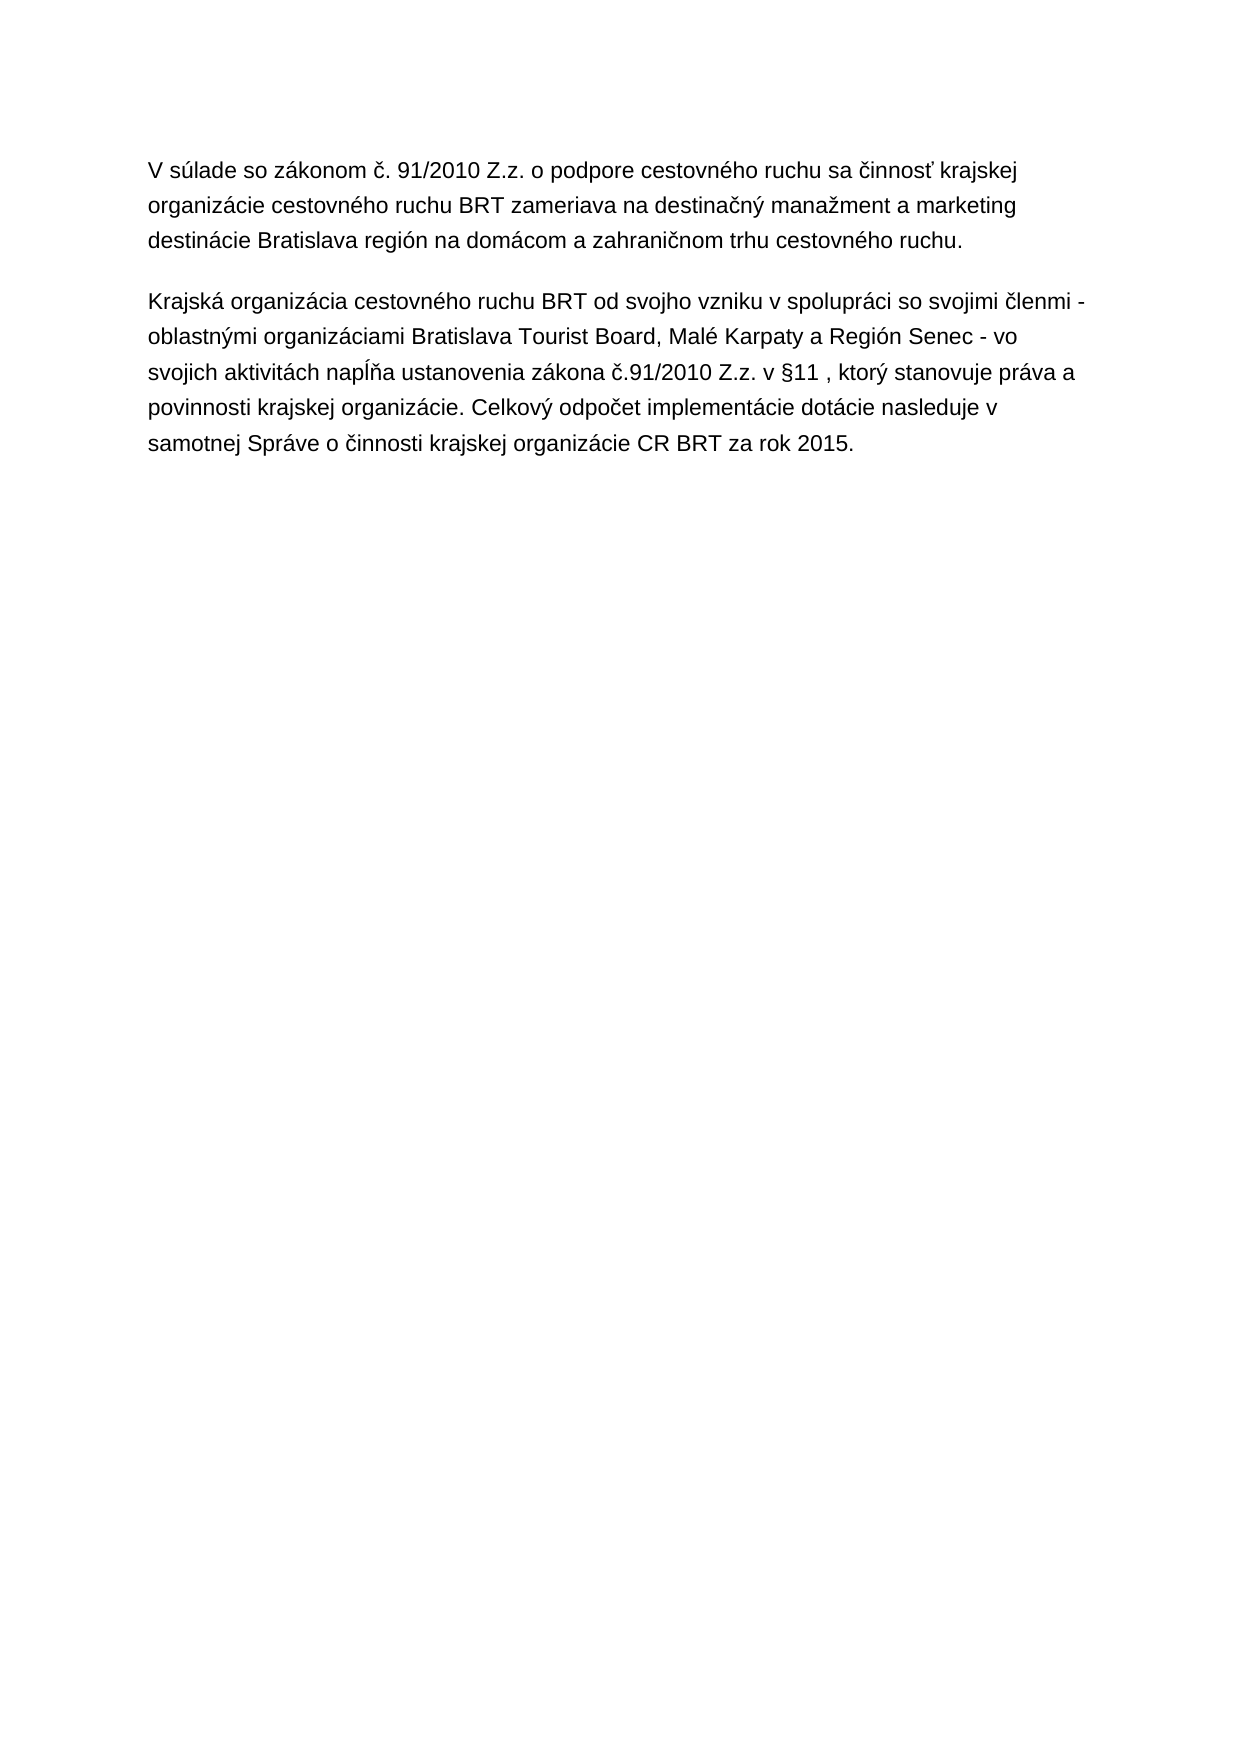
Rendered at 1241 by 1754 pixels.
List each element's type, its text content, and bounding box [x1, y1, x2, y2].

text V súlade so zákonom č. 91/2010 Z.z. o podpore cestovného ruchu sa činnosť krajskej organizácie cestovného ruchu BRT zameriava na destinačný manažment a marketing destinácie Bratislava región na domácom a zahraničnom trhu cestovného ruchu. [148, 148, 1093, 254]
text Krajská organizácia cestovného ruchu BRT od svojho vzniku v spolupráci so svojimi členmi - oblastnými organizáciami Bratislava Tourist Board, Malé Karpaty a Región Senec - vo svojich aktivitách napĺňa ustanovenia zákona č.91/2010 Z.z. v §11 , ktorý stanovuje práva a povinnosti krajskej organizácie. Celkový odpočet implementácie dotácie nasleduje v samotnej Správe o činnosti krajskej organizácie CR BRT za rok 2015. [148, 279, 1093, 456]
